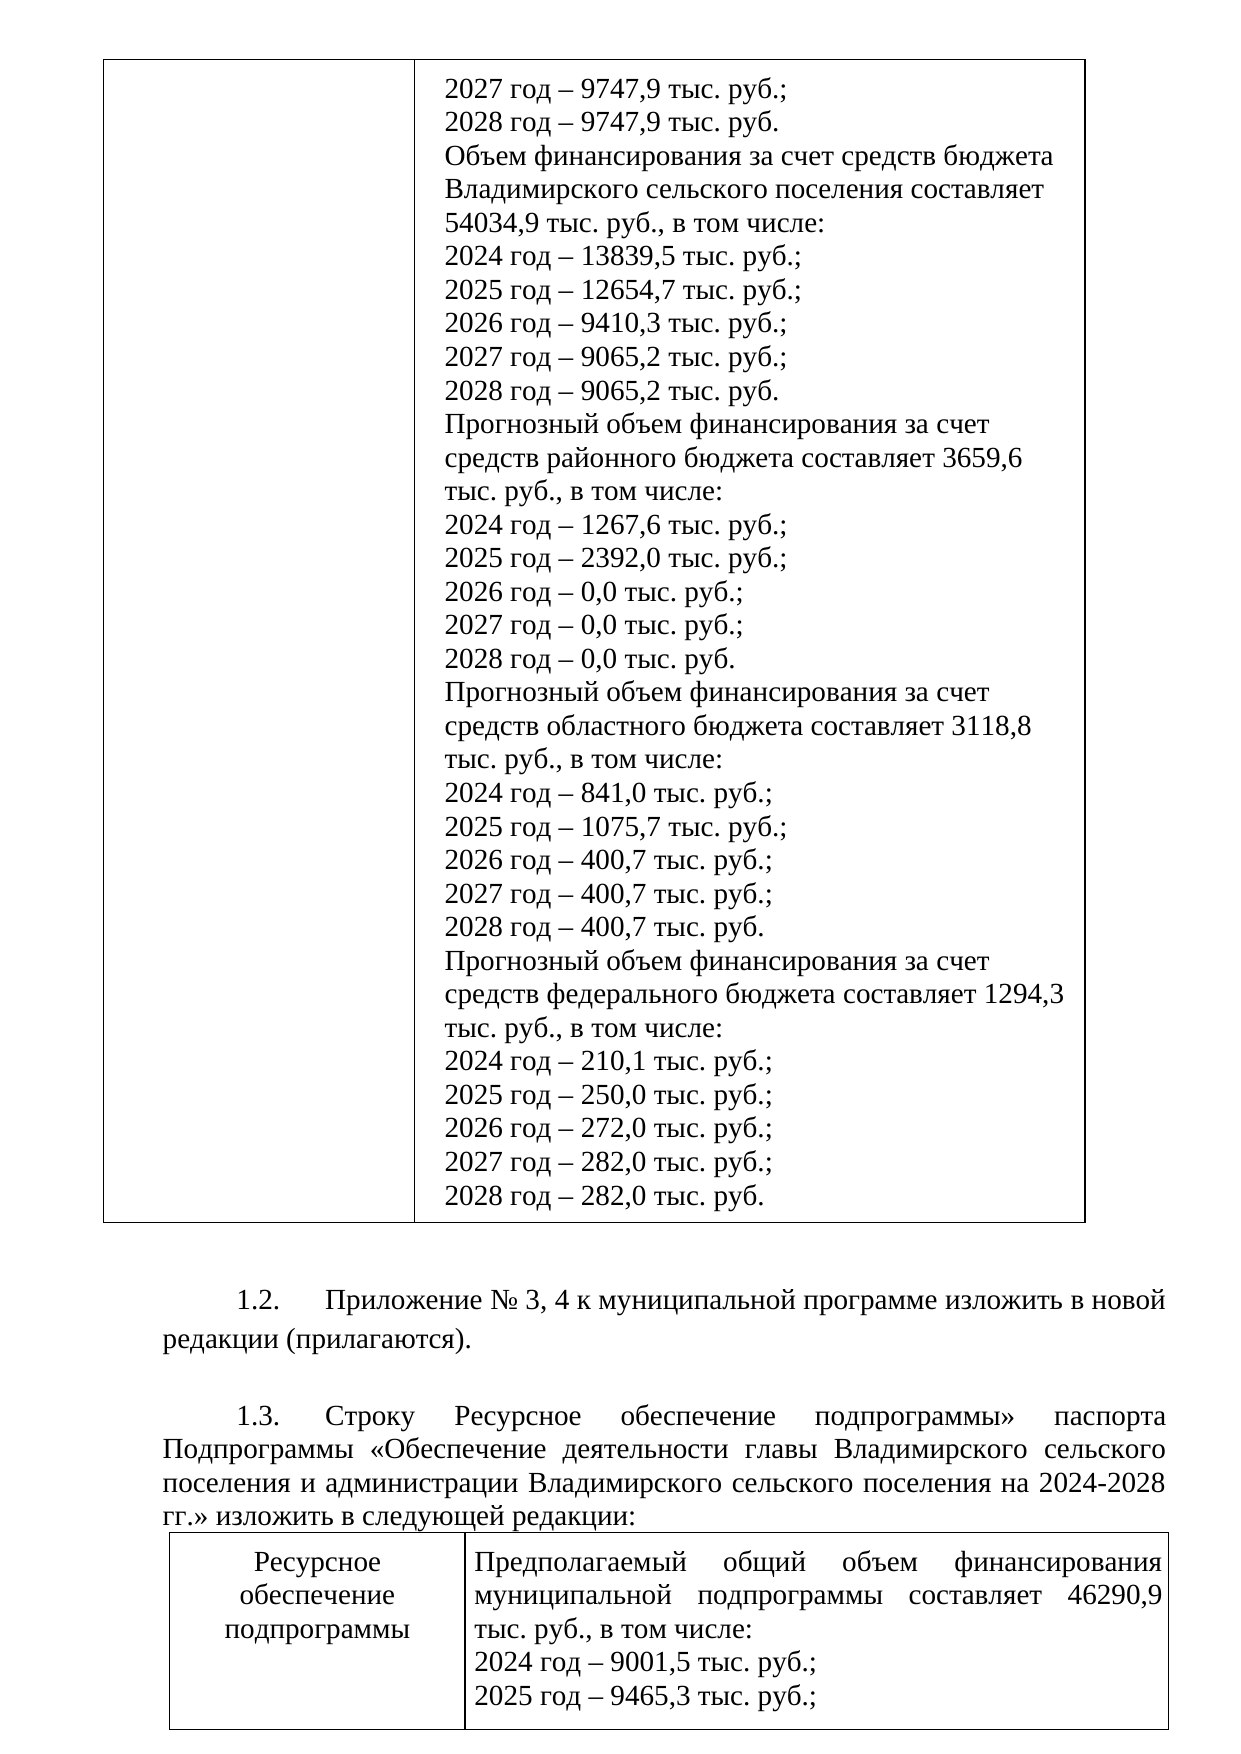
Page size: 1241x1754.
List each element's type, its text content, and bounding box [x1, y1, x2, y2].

list Приложение № 3, 4 к муниципальной программе изложить в новой редакции (прилагаются). [162, 1282, 1167, 1354]
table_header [466, 1533, 1168, 1729]
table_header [415, 60, 1084, 1222]
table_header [170, 1533, 464, 1729]
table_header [104, 60, 414, 1222]
list Строку Ресурсное обеспечение подпрограммы» паспорта Подпрограммы «Обеспечение деятельности главы Владимирского сельского поселения и администрации Владимирского сельского поселения на 2024-2028 гг.» изложить в следующей редакции: [162, 1398, 1167, 1532]
